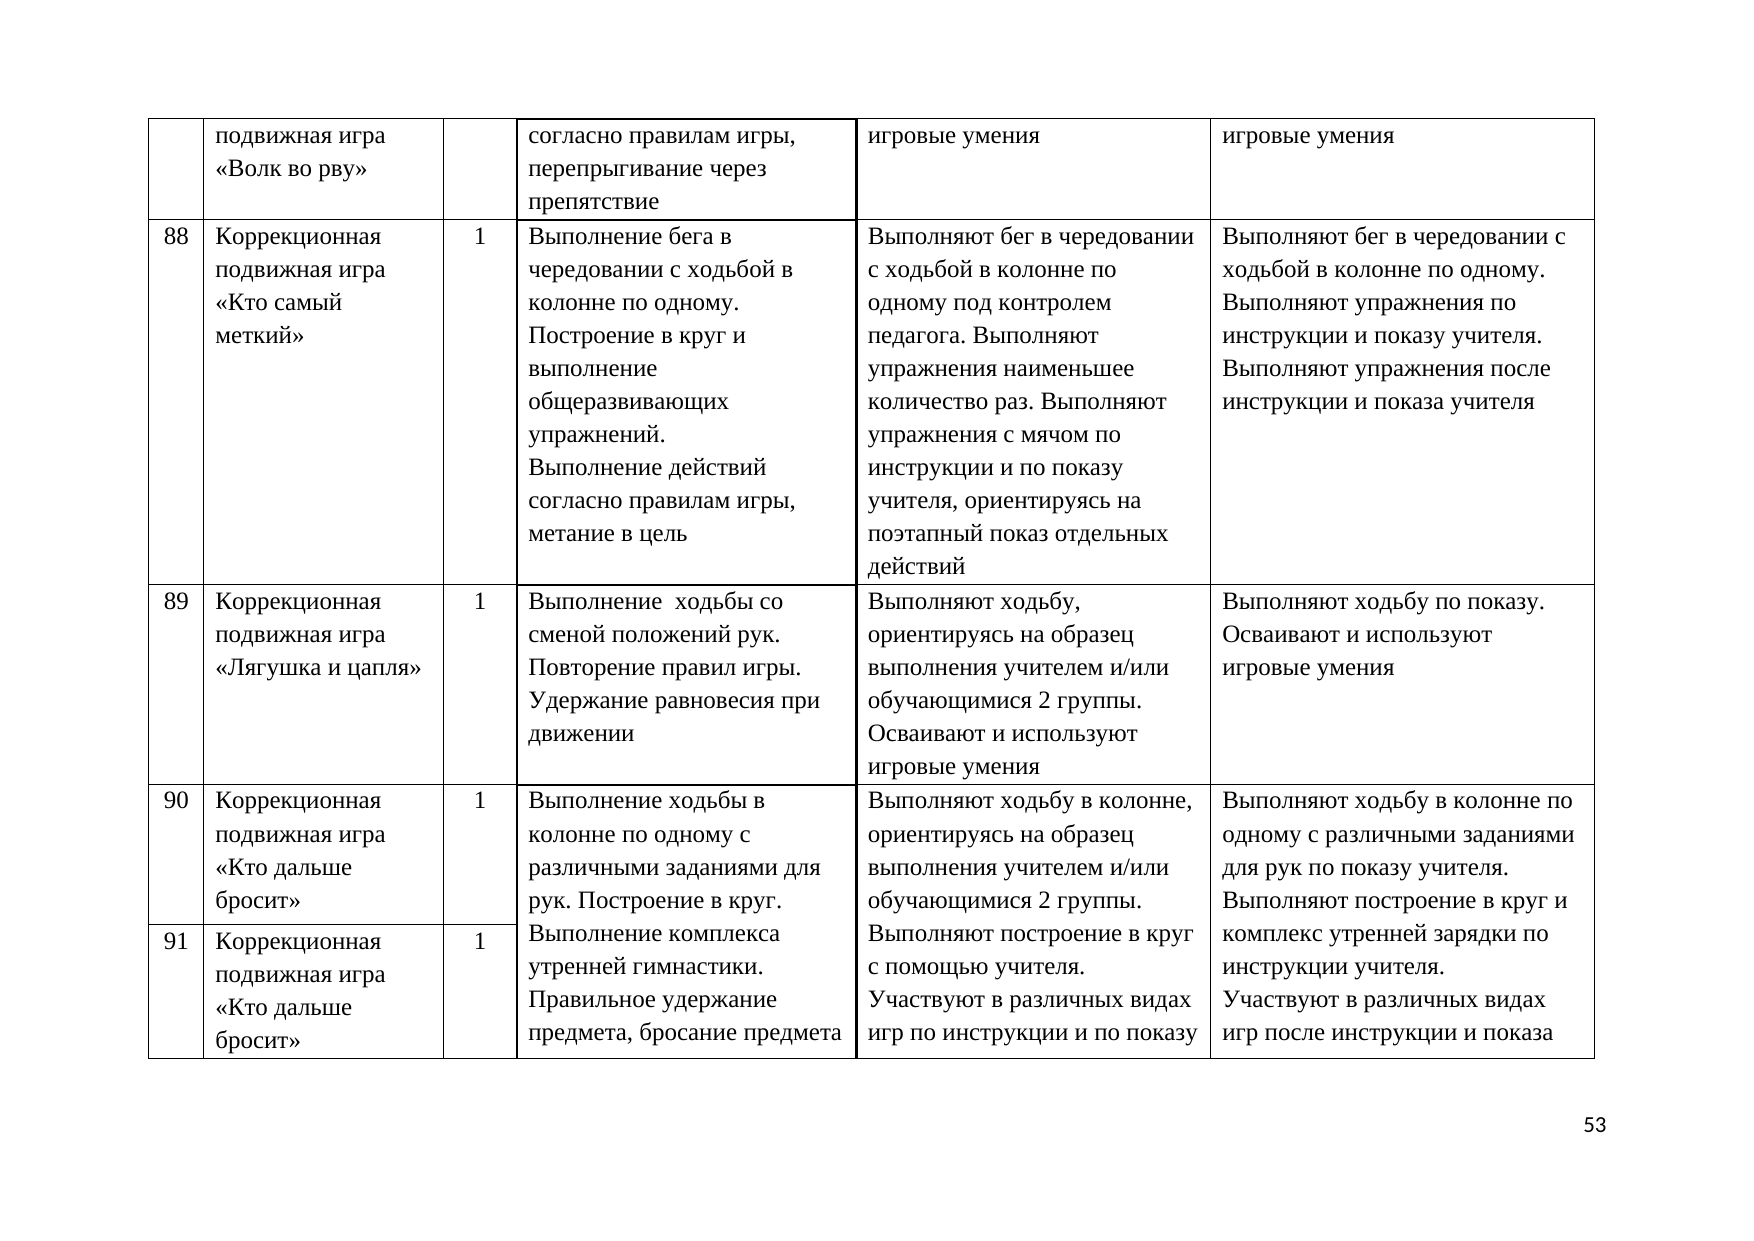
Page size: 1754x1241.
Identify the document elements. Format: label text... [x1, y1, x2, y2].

table_cell 1 [444, 220, 516, 584]
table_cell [1211, 119, 1594, 219]
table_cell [518, 120, 855, 219]
table_cell Выполнение ходьбы со сменой положений рук. Повторение правил игры. Удержание равновесия при движении [518, 586, 855, 783]
table_cell 88 [149, 220, 203, 584]
table_cell Коррекционная подвижная игра «Лягушка и цапля» [204, 585, 443, 783]
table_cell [204, 785, 443, 924]
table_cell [204, 925, 443, 1058]
table_cell Выполнение ходьбы в колонне по одному с различными заданиями для рук. Построение в круг. Выполнение комплекса утренней гимнастики. Правильное удержание предмета, бросание предмета вдаль правой и левой рукой, двумя руками [518, 786, 855, 1058]
table_cell Коррекционная подвижная игра «Кто самый меткий» [204, 220, 443, 584]
table_cell 1 [444, 925, 516, 1058]
table_cell 89 [149, 585, 203, 783]
table_cell Выполняют бег в чередовании с ходьбой в колонне по одному под контролем педагога. Выполняют упражнения наименьшее количество раз. Выполняют упражнения с мячом по инструкции и по показу учителя, ориентируясь на поэтапный показ отдельных действий [858, 220, 1210, 584]
table_cell Выполняют ходьбу, ориентируясь на образец выполнения учителем и/или обучающимися 2 группы. Осваивают и используют игровые умения [858, 585, 1210, 783]
table_cell 1 [444, 585, 516, 783]
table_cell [858, 119, 1210, 219]
table_cell Выполняют бег в чередовании с ходьбой в колонне по одному. Выполняют упражнения по инструкции и показу учителя. Выполняют упражнения после инструкции и показа учителя [1211, 220, 1594, 584]
table_cell 1 [444, 119, 516, 219]
table_cell Выполняют ходьбу в колонне, ориентируясь на образец выполнения учителем и/или обучающимися 2 группы. Выполняют построение в круг с помощью учителя. Участвуют в различных видах игр по инструкции и по показу учителя, ориентируясь на поэтапный показ отдельных действий (при необходимости, повторный показ, дополнительная индивидуальная инструкция учителя) [858, 785, 1210, 1058]
table_cell 90 [149, 785, 203, 924]
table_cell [204, 119, 443, 219]
table_cell Выполняют ходьбу по показу. Осваивают и используют игровые умения [1211, 585, 1594, 783]
table_cell 87 [149, 119, 203, 219]
table_cell 91 [149, 925, 203, 1058]
table_cell 1 [444, 785, 516, 924]
table_cell Выполнение бега в чередовании с ходьбой в колонне по одному. Построение в круг и выполнение общеразвивающих упражнений. Выполнение действий согласно правилам игры, метание в цель [518, 221, 855, 584]
table_cell Выполняют ходьбу в колонне по одному с различными заданиями для рук по показу учителя. Выполняют построение в круг и комплекс утренней зарядки по инструкции учителя. Участвуют в различных видах игр после инструкции и показа учителя [1211, 785, 1594, 1058]
